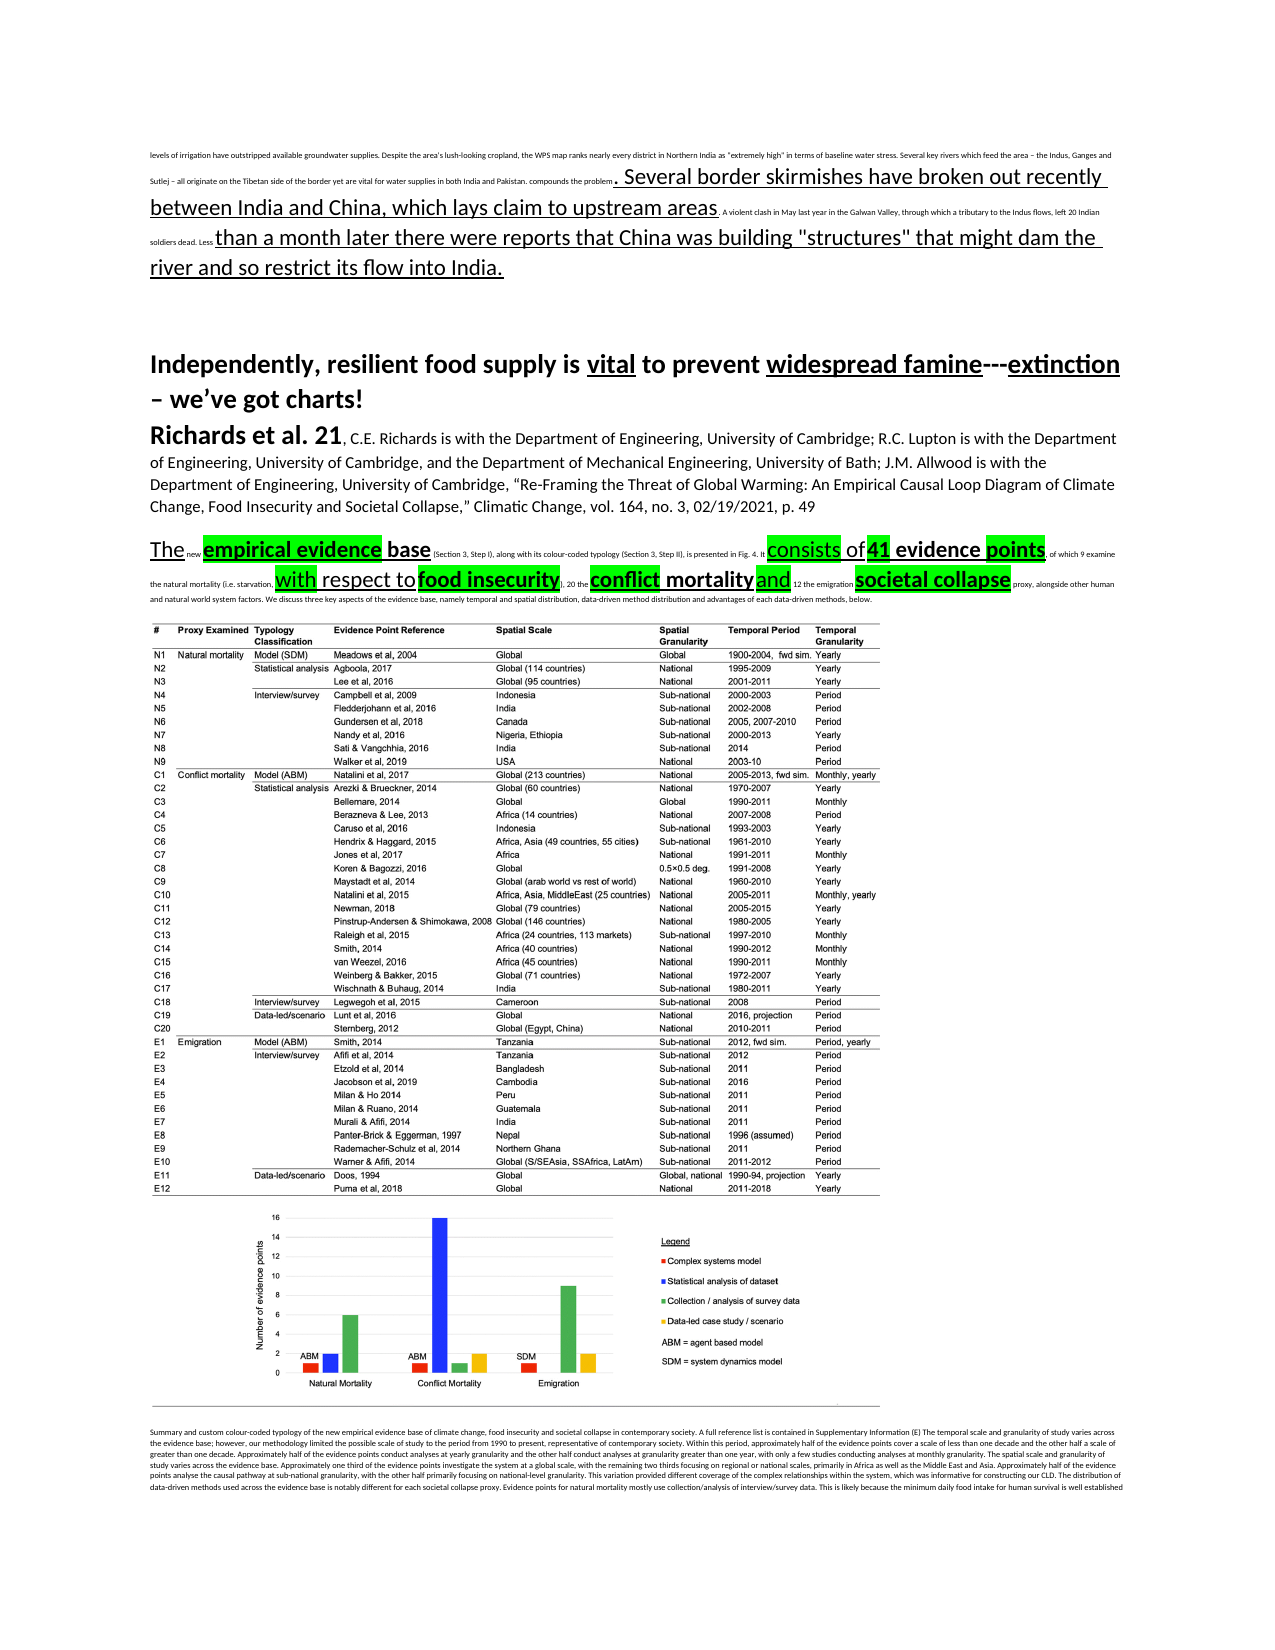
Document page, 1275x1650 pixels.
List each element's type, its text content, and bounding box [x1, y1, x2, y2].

text Richards et al. 21, C.E. Richards is with the Department of Engineering, University of Cambridge; R.C. Lupton is with the Department of Engineering, University of Cambridge, and the Department of Mechanical Engineering, University of Bath; J.M. Allwood is with the Department of Engineering, University of Cambridge, “Re-Framing the Threat of Global Warming: An Empirical Causal Loop Diagram of Climate Change, Food Insecurity and Societal Collapse,” Climatic Change, vol. 164, no. 3, 02/19/2021, p. 49 [150, 418, 1125, 517]
picture [150, 621, 880, 1409]
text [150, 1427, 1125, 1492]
text The new empirical evidence base (Section 3, Step I), along with its colour-coded typology (Section 3, Step II), is presented in Fig. 4. It consists of 41 evidence points, of which 9 examine the natural mortality (i.e. starvation, with respect to food insecurity), 20 the conflict mortality and 12 the emigration societal collapse proxy, alongside other human and natural world system factors. We discuss three key aspects of the evidence base, namely temporal and spatial distribution, data-driven method distribution and advantages of each data-driven methods, below. [150, 535, 1125, 604]
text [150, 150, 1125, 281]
subtitle Independently, resilient food supply is vital to prevent widespread famine---extinction – we’ve got charts! [150, 347, 1125, 415]
